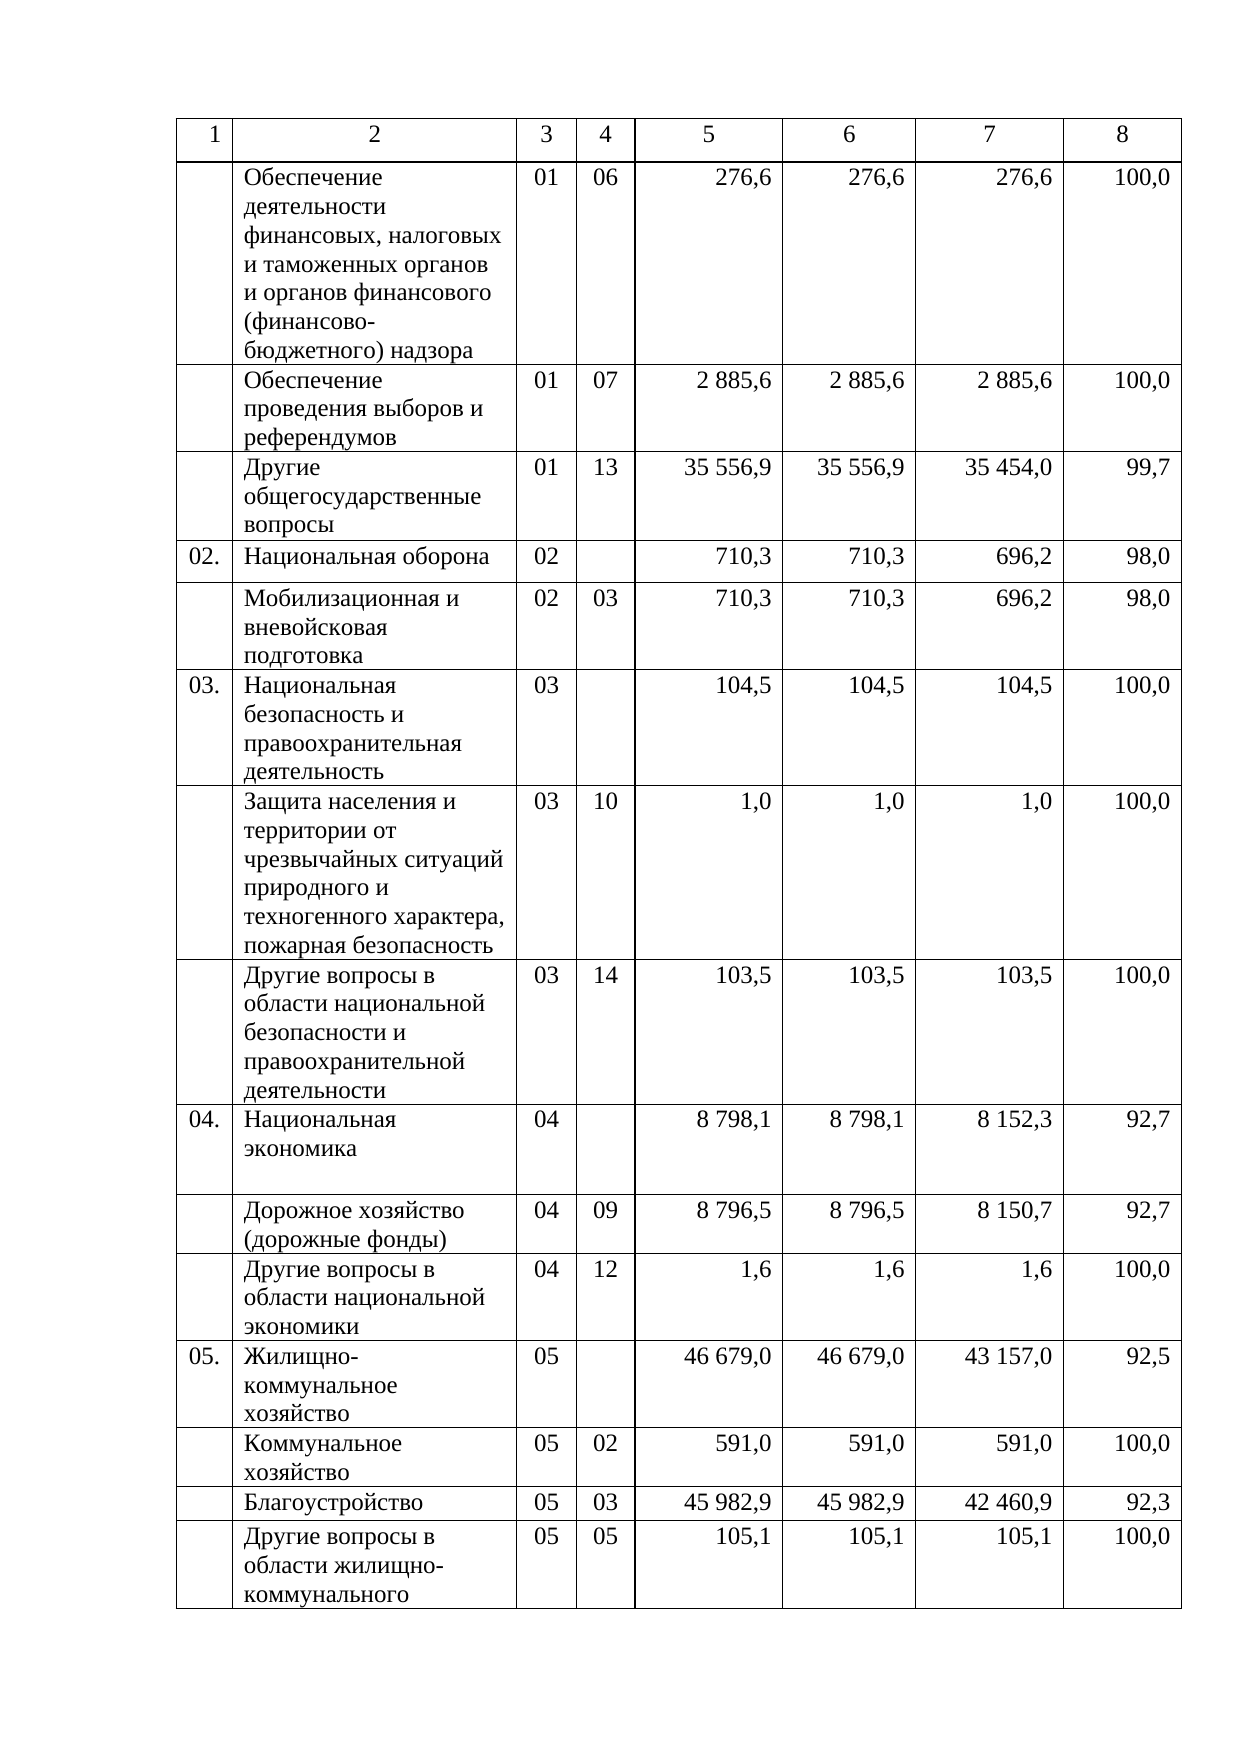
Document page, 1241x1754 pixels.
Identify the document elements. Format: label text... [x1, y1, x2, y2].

table_cell [577, 541, 634, 582]
table_cell 09 [577, 1195, 634, 1253]
table_cell 3 [517, 119, 576, 161]
table_cell 5 [636, 119, 782, 161]
table_cell 14 [577, 960, 634, 1103]
table_cell 46 679,0 [636, 1341, 782, 1427]
table_cell 46 679,0 [783, 1341, 915, 1427]
table_cell 276,6 [636, 163, 782, 364]
table_cell [177, 163, 232, 364]
table_cell 103,5 [783, 960, 915, 1103]
table_cell 591,0 [783, 1428, 915, 1486]
table_cell [177, 1521, 232, 1607]
table_cell 2 885,6 [636, 365, 782, 451]
table_cell [177, 786, 232, 959]
table_cell 4 [577, 119, 634, 161]
table_cell 1 [177, 119, 232, 161]
table_cell Защита населения и территории от чрезвычайных ситуаций природного и техногенного характера, пожарная безопасность [233, 786, 516, 959]
table_cell 8 152,3 [916, 1105, 1063, 1194]
table_cell 710,3 [783, 541, 915, 582]
table_cell 591,0 [636, 1428, 782, 1486]
table_cell 710,3 [636, 541, 782, 582]
table_cell 02 [517, 541, 576, 582]
table_cell Другие вопросы в области национальной безопасности и правоохранительной деятельности [233, 960, 516, 1103]
table_cell 100,0 [1064, 163, 1181, 364]
table_cell 104,5 [916, 670, 1063, 785]
table_cell 04 [517, 1254, 576, 1340]
table_cell 05 [517, 1428, 576, 1486]
table_cell 710,3 [783, 583, 915, 669]
table_cell 01 [517, 452, 576, 540]
table_cell 03 [577, 583, 634, 669]
table_cell Обеспечение проведения выборов и референдумов [233, 365, 516, 451]
table_cell 07 [577, 365, 634, 451]
table_cell 42 460,9 [916, 1487, 1063, 1520]
table_cell Другие вопросы в области жилищно-коммунального [233, 1521, 516, 1607]
table_cell 01 [517, 163, 576, 364]
table_cell 2 885,6 [916, 365, 1063, 451]
table_cell 276,6 [783, 163, 915, 364]
table_cell 04. [177, 1105, 232, 1194]
table_cell 1,0 [636, 786, 782, 959]
table_cell [177, 1428, 232, 1486]
table_cell 13 [577, 452, 634, 540]
table_cell 45 982,9 [783, 1487, 915, 1520]
table_cell 03 [517, 786, 576, 959]
table_cell 104,5 [636, 670, 782, 785]
table_cell 2 885,6 [783, 365, 915, 451]
table_cell 92,3 [1064, 1487, 1181, 1520]
table_cell Жилищно-коммунальное хозяйство [233, 1341, 516, 1427]
table_cell [177, 1487, 232, 1520]
table_cell 04 [517, 1105, 576, 1194]
table_cell 103,5 [636, 960, 782, 1103]
table_cell 04 [517, 1195, 576, 1253]
table_cell [177, 452, 232, 540]
table_cell 02 [577, 1428, 634, 1486]
table_cell Национальная экономика [233, 1105, 516, 1194]
table_cell 6 [783, 119, 915, 161]
table_cell 100,0 [1064, 960, 1181, 1103]
table_cell 1,0 [783, 786, 915, 959]
table_cell Обеспечение деятельности финансовых, налоговых и таможенных органов и органов финансового (финансово-бюджетного) надзора [233, 163, 516, 364]
table_cell 2 [233, 119, 516, 161]
table_cell 103,5 [916, 960, 1063, 1103]
table_cell 105,1 [783, 1521, 915, 1607]
table_cell 01 [517, 365, 576, 451]
table_cell 100,0 [1064, 1254, 1181, 1340]
table_cell 98,0 [1064, 541, 1181, 582]
table_cell 1,0 [916, 786, 1063, 959]
table_cell 06 [577, 163, 634, 364]
table_cell 104,5 [783, 670, 915, 785]
table_cell 03 [517, 670, 576, 785]
table_cell 92,7 [1064, 1105, 1181, 1194]
table_cell 92,5 [1064, 1341, 1181, 1427]
table_cell 05 [577, 1521, 634, 1607]
table_cell 03. [177, 670, 232, 785]
table_cell 10 [577, 786, 634, 959]
table_cell [177, 583, 232, 669]
table_cell [177, 1254, 232, 1340]
table_cell 1,6 [783, 1254, 915, 1340]
table_cell 7 [916, 119, 1063, 161]
table_cell 45 982,9 [636, 1487, 782, 1520]
table_cell 105,1 [916, 1521, 1063, 1607]
table_cell 105,1 [636, 1521, 782, 1607]
table_cell 05 [517, 1487, 576, 1520]
table_cell Национальная оборона [233, 541, 516, 582]
table_cell 02 [517, 583, 576, 669]
table_cell 696,2 [916, 541, 1063, 582]
table_cell 03 [577, 1487, 634, 1520]
table_cell Другие общегосударственные вопросы [233, 452, 516, 540]
table_cell 710,3 [636, 583, 782, 669]
table_cell 8 796,5 [636, 1195, 782, 1253]
table_cell 100,0 [1064, 1521, 1181, 1607]
table_cell 276,6 [916, 163, 1063, 364]
table_cell 8 798,1 [783, 1105, 915, 1194]
table_cell 02. [177, 541, 232, 582]
table_cell 100,0 [1064, 786, 1181, 959]
table_cell Дорожное хозяйство (дорожные фонды) [233, 1195, 516, 1253]
table_cell 8 150,7 [916, 1195, 1063, 1253]
table_cell 696,2 [916, 583, 1063, 669]
table_cell [177, 1195, 232, 1253]
table_cell 8 798,1 [636, 1105, 782, 1194]
table_cell [177, 960, 232, 1103]
table_cell 8 [1064, 119, 1181, 161]
table_cell 12 [577, 1254, 634, 1340]
table_cell 591,0 [916, 1428, 1063, 1486]
table_cell 05 [517, 1341, 576, 1427]
table_cell 05. [177, 1341, 232, 1427]
table_cell 35 556,9 [636, 452, 782, 540]
table_cell 1,6 [636, 1254, 782, 1340]
table_cell 43 157,0 [916, 1341, 1063, 1427]
table_cell Коммунальное хозяйство [233, 1428, 516, 1486]
table_cell Мобилизационная и вневойсковая подготовка [233, 583, 516, 669]
table_cell [577, 670, 634, 785]
table_cell 98,0 [1064, 583, 1181, 669]
table_cell [577, 1341, 634, 1427]
table_cell 100,0 [1064, 1428, 1181, 1486]
table_cell 99,7 [1064, 452, 1181, 540]
table_cell 100,0 [1064, 670, 1181, 785]
table_cell Другие вопросы в области национальной экономики [233, 1254, 516, 1340]
table_cell 03 [517, 960, 576, 1103]
table_cell 1,6 [916, 1254, 1063, 1340]
table_cell Благоустройство [233, 1487, 516, 1520]
table_cell [577, 1105, 634, 1194]
table_cell [177, 365, 232, 451]
table_cell 35 454,0 [916, 452, 1063, 540]
table_cell 05 [517, 1521, 576, 1607]
table_cell 8 796,5 [783, 1195, 915, 1253]
table_cell 35 556,9 [783, 452, 915, 540]
table_cell 100,0 [1064, 365, 1181, 451]
table_cell 92,7 [1064, 1195, 1181, 1253]
table_cell Национальная безопасность и правоохранительная деятельность [233, 670, 516, 785]
